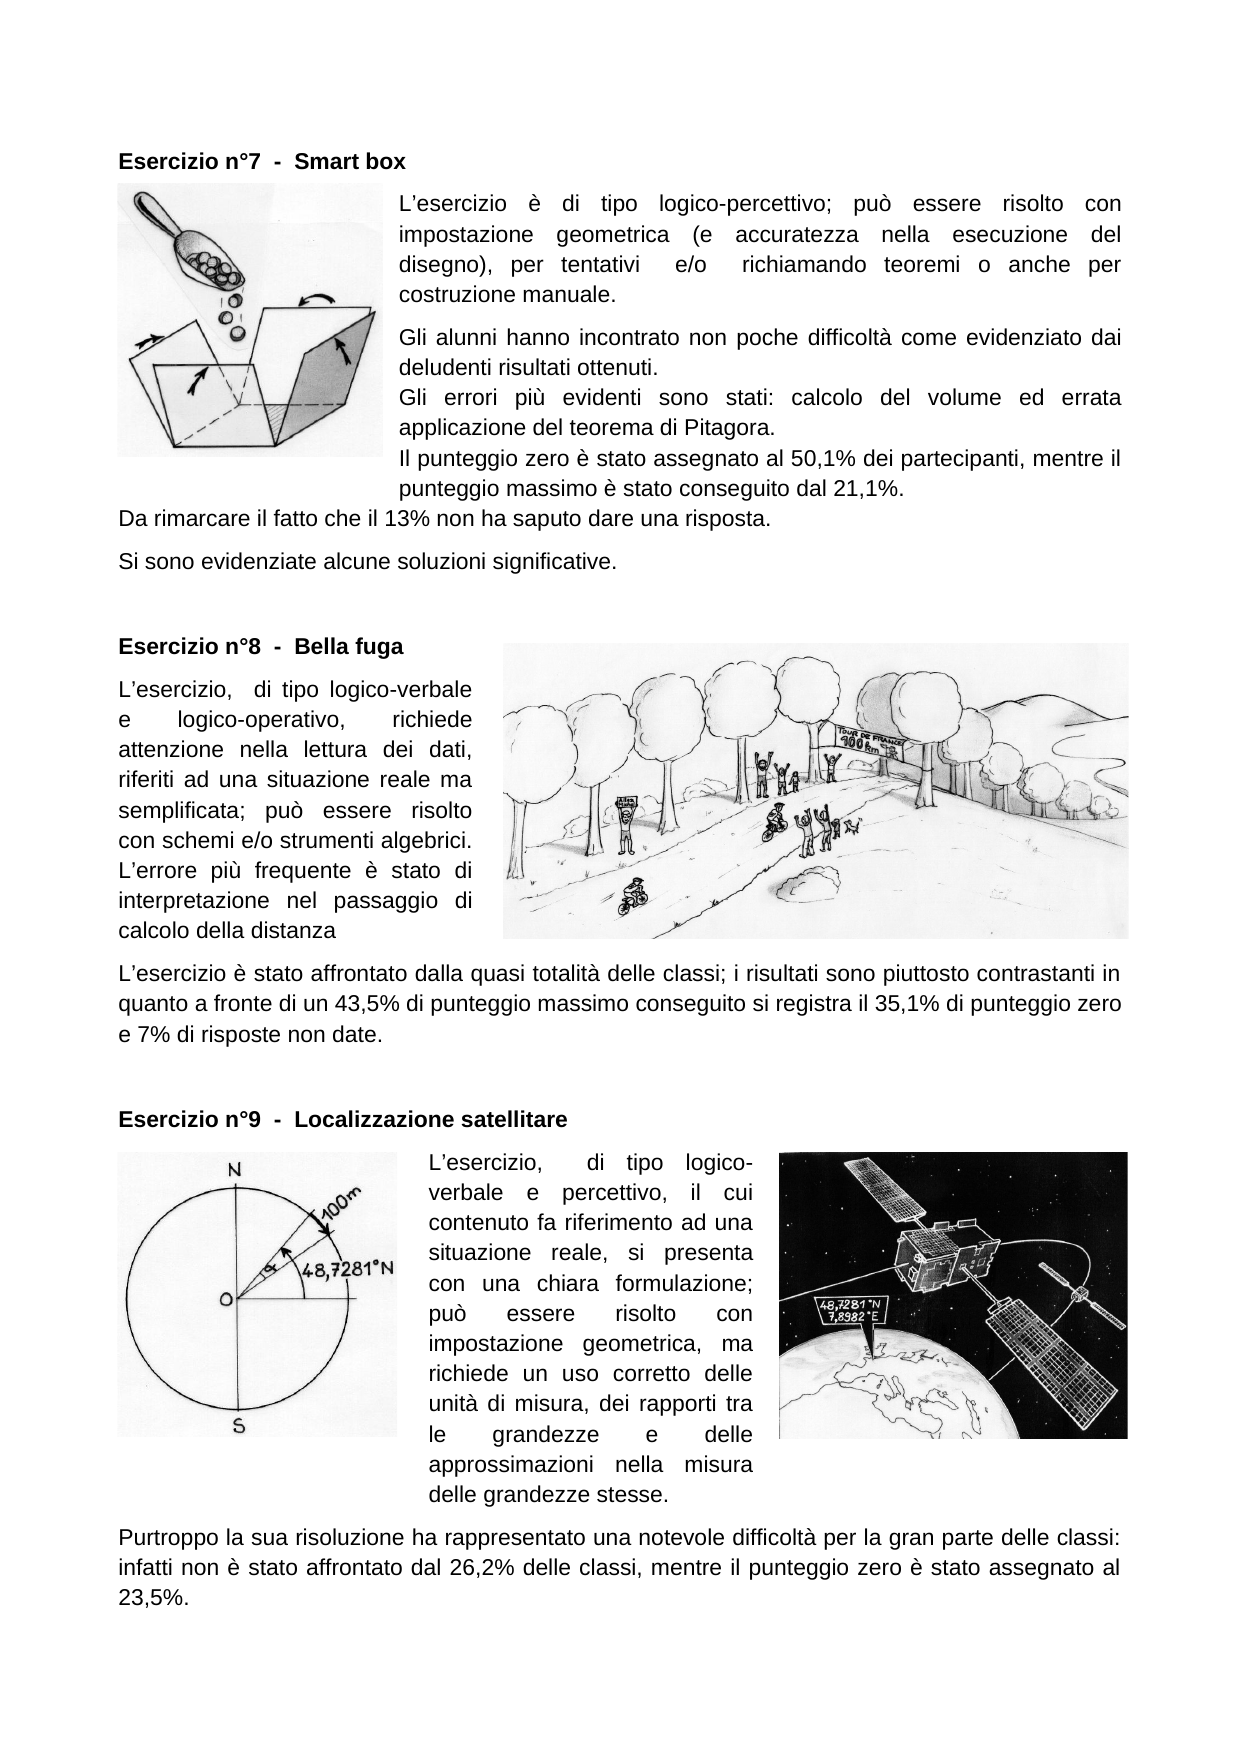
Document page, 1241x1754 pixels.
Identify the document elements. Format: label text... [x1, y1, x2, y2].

text Esercizio n°9 - Localizzazione satellitare [118, 1106, 1122, 1132]
text Da rimarcare il fatto che il 13% non ha saputo dare una risposta. [118, 505, 1122, 531]
text Purtroppo la sua risoluzione ha rappresentato una notevole difficoltà per la gran parte delle classi: infatti non è stato affrontato dal 26,2% delle classi, mentre il punteggio zero è stato assegnato al 23,5%. [118, 1524, 1122, 1610]
text Esercizio n°7 - Smart box [118, 148, 1122, 174]
text L’esercizio, di tipo logico-verbale e percettivo, il cui contenuto fa riferimento ad una situazione reale, si presenta con una chiara formulazione; può essere risolto con impostazione geometrica, ma richiede un uso corretto delle unità di misura, dei rapporti tra le grandezze e delle approssimazioni nella misura delle grandezze stesse. [428, 1149, 753, 1507]
picture [117, 183, 383, 457]
picture [117, 1152, 398, 1437]
text Si sono evidenziate alcune soluzioni significative. [118, 548, 1122, 574]
text Gli errori più evidenti sono stati: calcolo del volume ed errata applicazione del teorema di Pitagora. [399, 384, 1122, 441]
text L’esercizio, di tipo logico-verbale e logico-operativo, richiede attenzione nella lettura dei dati, riferiti ad una situazione reale ma semplificata; può essere risolto con schemi e/o strumenti algebrici. L’errore più frequente è stato di interpretazione nel passaggio di calcolo della distanza [118, 676, 472, 944]
picture [503, 643, 1129, 939]
text L’esercizio è di tipo logico-percettivo; può essere risolto con impostazione geometrica (e accuratezza nella esecuzione del disegno), per tentativi e/o richiamando teoremi o anche per costruzione manuale. [399, 190, 1122, 307]
text Esercizio n°8 - Bella fuga [118, 633, 1122, 659]
text Il punteggio zero è stato assegnato al 50,1% dei partecipanti, mentre il punteggio massimo è stato conseguito dal 21,1%. [399, 444, 1122, 501]
text Gli alunni hanno incontrato non poche difficoltà come evidenziato dai deludenti risultati ottenuti. [399, 324, 1122, 380]
text L’esercizio è stato affrontato dalla quasi totalità delle classi; i risultati sono piuttosto contrastanti in quanto a fronte di un 43,5% di punteggio massimo conseguito si registra il 35,1% di punteggio zero e 7% di risposte non date. [118, 960, 1122, 1047]
picture [779, 1152, 1128, 1439]
